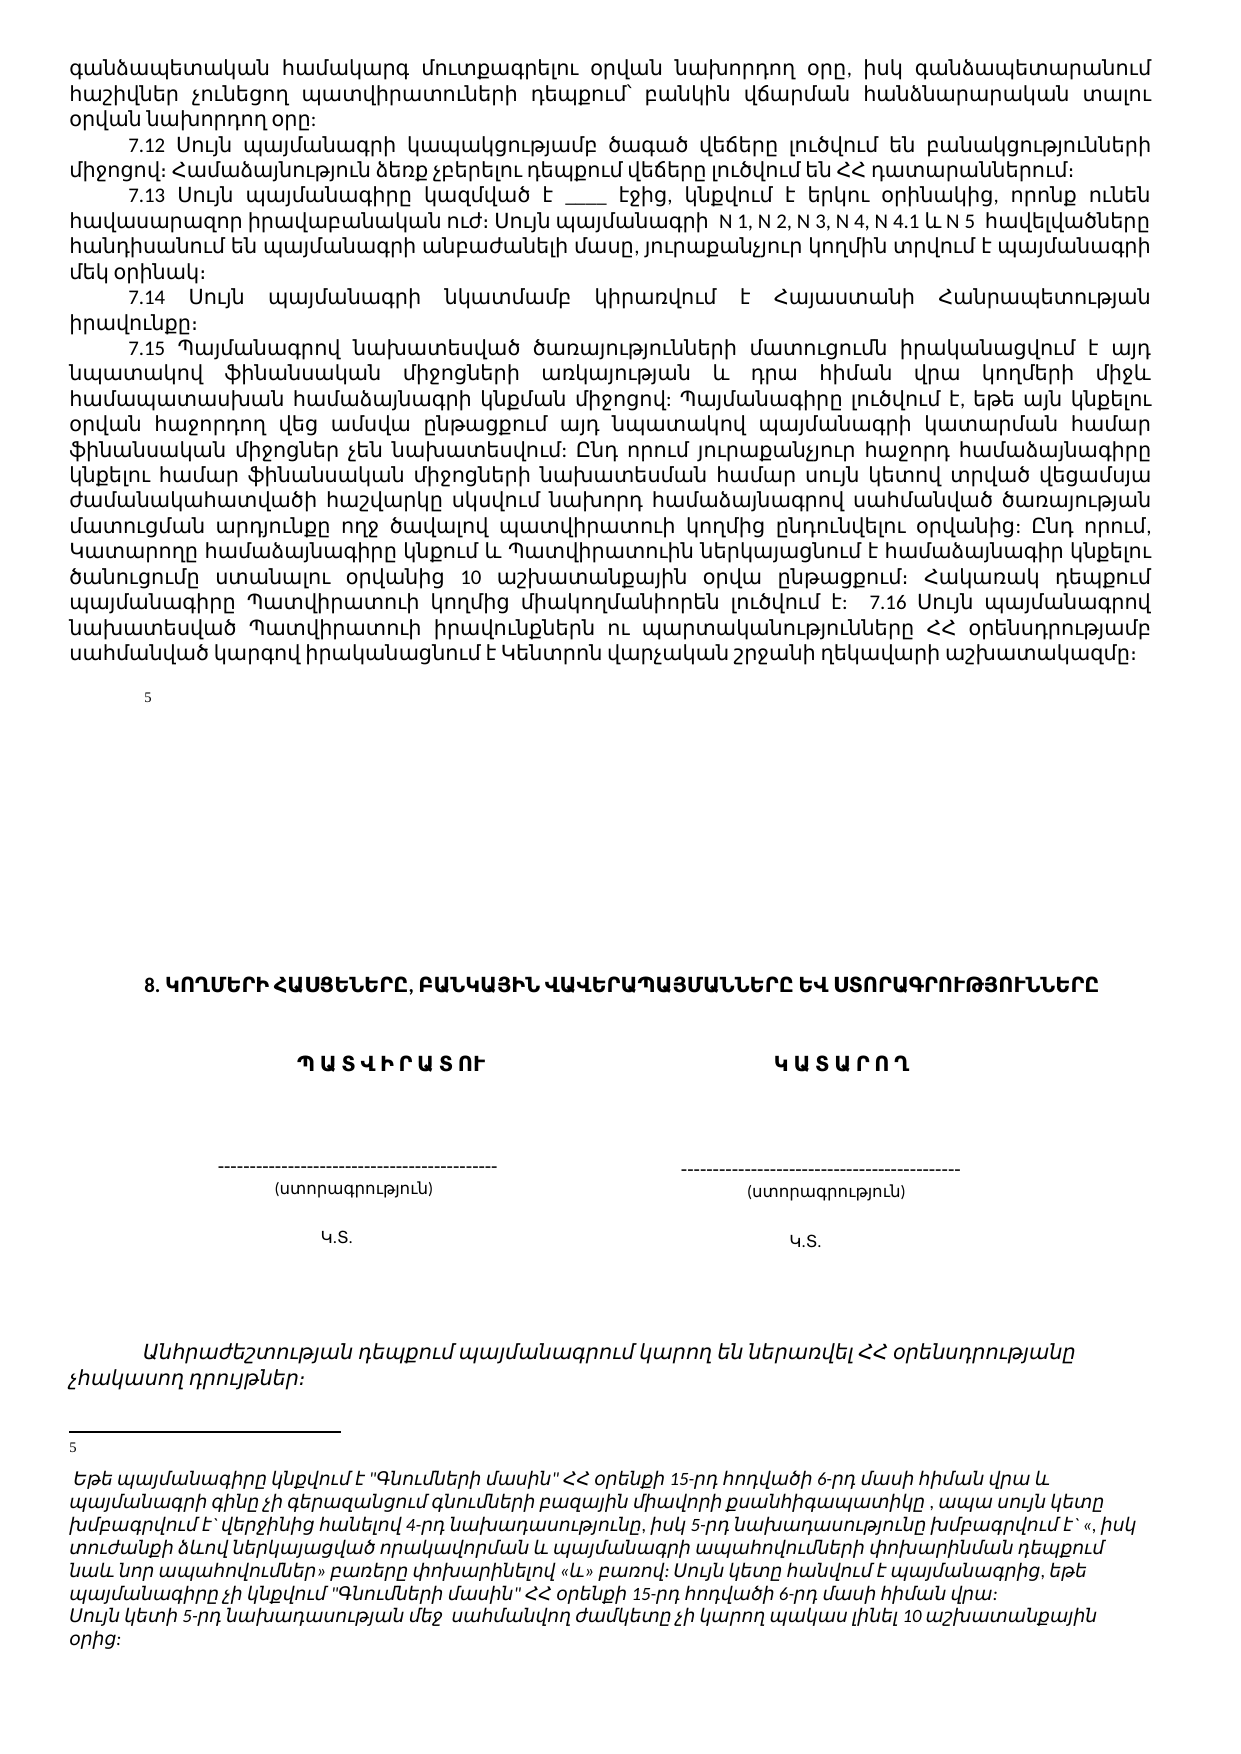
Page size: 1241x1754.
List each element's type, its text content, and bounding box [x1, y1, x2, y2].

text 7.14 Սույն պայմանագրի նկատմամբ կիրառվում է Հայաստանի Հանրապետության իրավունքը։ [69, 284, 1152, 335]
text 7.15 Պայմանագրով նախատեսված ծառայությունների մատուցումն իրականացվում է այդ նպատակով ֆինանսական միջոցների առկայության և դրա հիման վրա կողմերի միջև համապատասխան համաձայնագրի կնքման միջոցով: Պայմանագիրը լուծվում է, եթե այն կնքելու օրվան հաջորդող վեց ամսվա ընթացքում այդ նպատակով պայմանագրի կատարման համար ֆինանսական միջոցներ չեն նախատեսվում: Ընդ որում յուրաքանչյուր հաջորդ համաձայնագիրը կնքելու համար ֆինանսական միջոցների նախատեսման համար սույն կետով տրված վեցամսյա ժամանակահատվածի հաշվարկը սկսվում նախորդ համաձայնագրով սահմանված ծառայության մատուցման արդյունքը ողջ ծավալով պատվիրատուի կողմից ընդունվելու օրվանից: Ընդ որում, Կատարողը համաձայնագիրը կնքում և Պատվիրատուին ներկայացնում է համաձայնագիր կնքելու ծանուցումը ստանալու օրվանից 10 աշխատանքային օրվա ընթացքում։ Հակառակ դեպքում պայմանագիրը Պատվիրատուի կողմից միակողմանիորեն լուծվում է: 7.16 Սույն պայմանագրով նախատեսված Պատվիրատուի իրավունքներն ու պարտականությունները ՀՀ օրենսդրությամբ սահմանված կարգով իրականացնում է Կենտրոն վարչական շրջանի ղեկավարի աշխատակազմը։ [69, 335, 1152, 666]
table_header Պ Ա Տ Վ Ի Ր Ա Տ ՈՒ -------------------------------------------- (ստորագրություն) Կ.Տ. [155, 1051, 627, 1314]
text 7.12 Սույն պայմանագրի կապակցությամբ ծագած վեճերը լուծվում են բանակցությունների միջոցով։ Համաձայնություն ձեռք չբերելու դեպքում վեճերը լուծվում են ՀՀ դատարաններում։ [69, 132, 1152, 183]
text 7.13 Սույն պայմանագիրը կազմված է ____ էջից, կնքվում է երկու օրինակից, որոնք ունեն հավասարազոր իրավաբանական ուժ։ Սույն պայմանագրի N 1, N 2, N 3, N 4, N 4.1 և N 5 հավելվածները հանդիսանում են պայմանագրի անբաժանելի մասը, յուրաքանչյուր կողմին տրվում է պայմանագրի մեկ օրինակ։ [69, 183, 1152, 284]
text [69, 56, 1152, 132]
text 8. ԿՈՂՄԵՐԻ ՀԱՍՑԵՆԵՐԸ, ԲԱՆԿԱՅԻՆ ՎԱՎԵՐԱՊԱՅՄԱՆՆԵՐԸ ԵՎ ՍՏՈՐԱԳՐՈՒԹՅՈՒՆՆԵՐԸ [69, 972, 1152, 997]
text Անհրաժեշտության դեպքում պայմանագրում կարող են ներառվել ՀՀ օրենսդրությանը չհակասող դրույթներ։ [69, 1339, 1152, 1390]
table_header Կ Ա Տ Ա Ր Ո Ղ -------------------------------------------- (ստորագրություն) Կ.Տ. [627, 1051, 1056, 1314]
